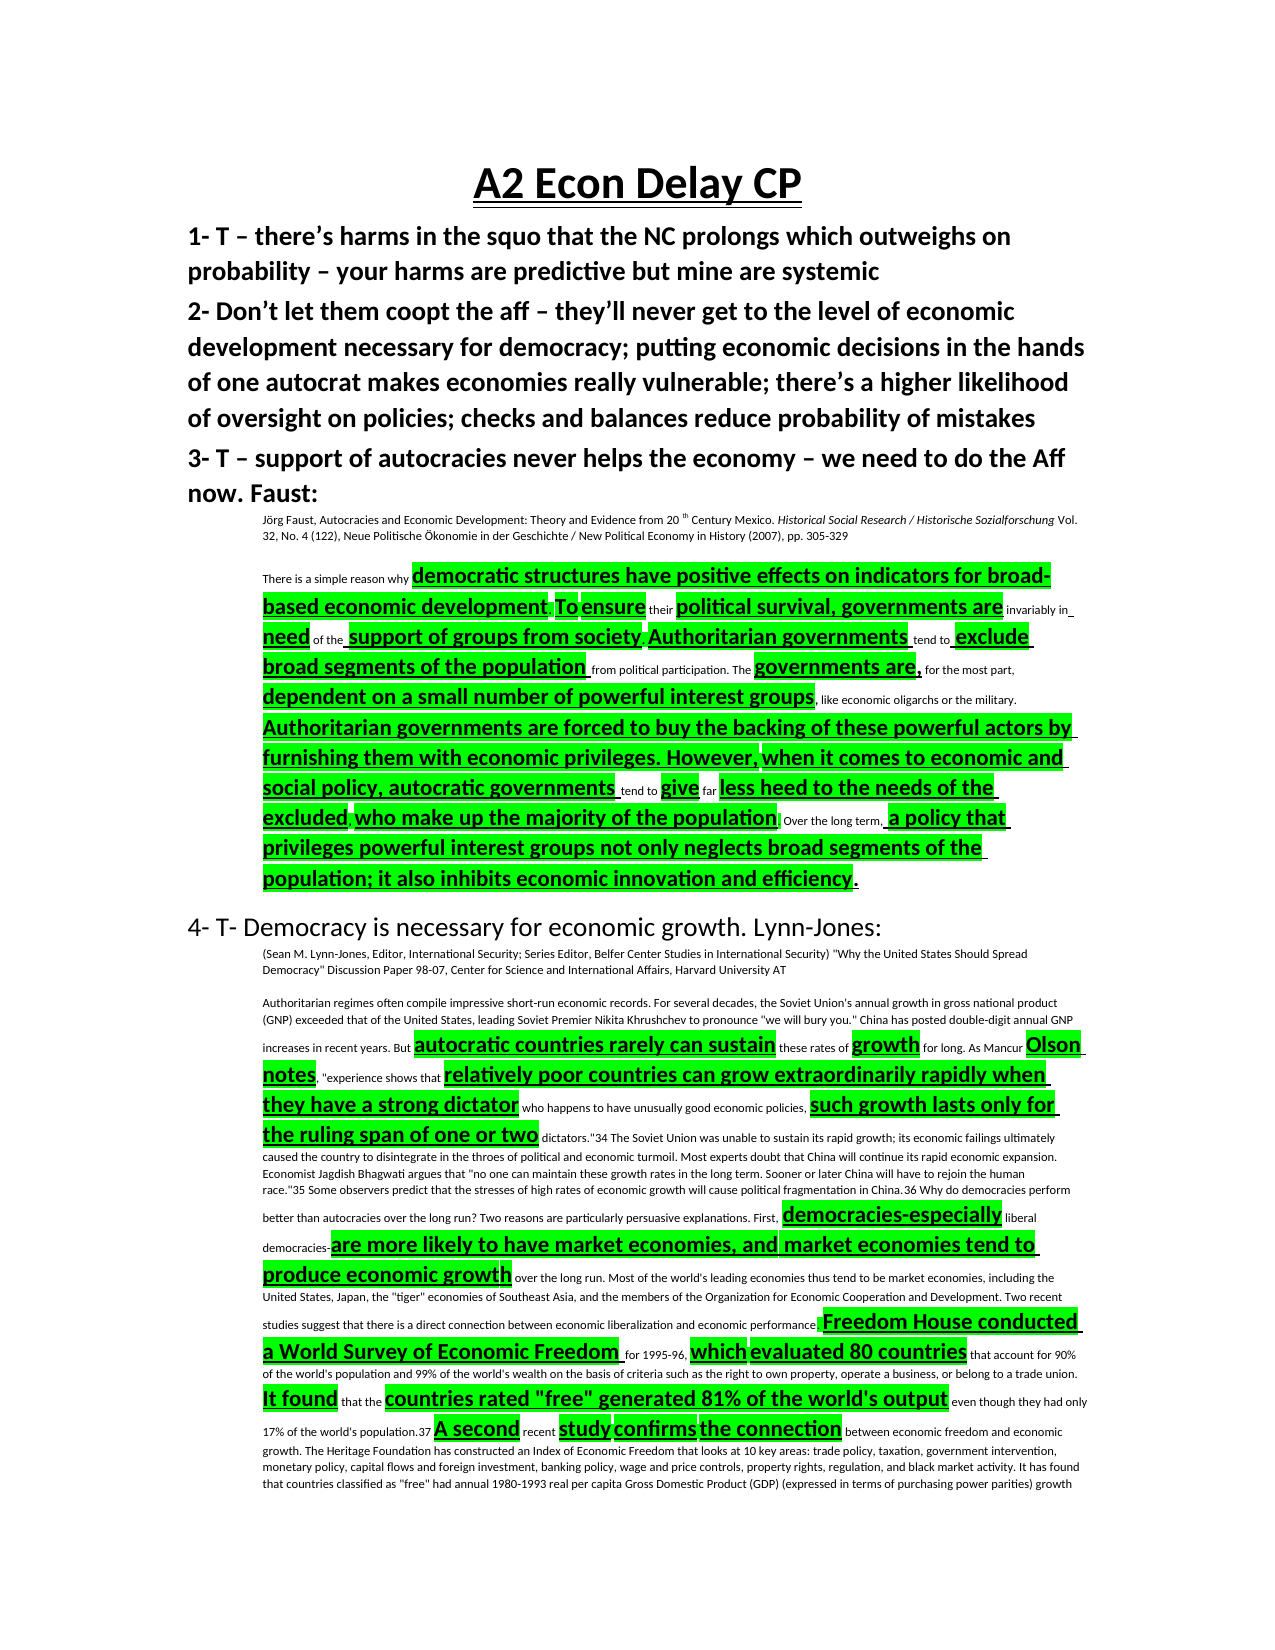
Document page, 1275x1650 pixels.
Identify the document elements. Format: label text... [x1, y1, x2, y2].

text (Sean M. Lynn-Jones, Editor, International Security; Series Editor, Belfer Center Studies in International Security) "Why the United States Should Spread Democracy" Discussion Paper 98-07, Center for Science and International Affairs, Harvard University AT [262, 946, 1087, 978]
subtitle 3- T – support of autocracies never helps the economy – we need to do the Aff now. Faust: [187, 441, 1087, 509]
text Jörg Faust, Autocracies and Economic Development: Theory and Evidence from 20 th Century Mexico. Historical Social Research / Historische Sozialforschung Vol. 32, No. 4 (122), Neue Politische Ökonomie in der Geschichte / New Political Economy in History (2007), pp. 305-329 [262, 512, 1087, 544]
subtitle 4- T- Democracy is necessary for economic growth. Lynn-Jones: [187, 911, 1087, 943]
subtitle 1- T – there’s harms in the squo that the NC prolongs which outweighs on probability – your harms are predictive but mine are systemic [187, 219, 1087, 287]
text There is a simple reason why democratic structures have positive effects on indicators for broad-based economic development. To ensure their political survival, governments are invariably in need of the support of groups from society. Authoritarian governments tend to exclude broad segments of the population from political participation. The governments are, for the most part, dependent on a small number of powerful interest groups, like economic oligarchs or the military. Authoritarian governments are forced to buy the backing of these powerful actors by furnishing them with economic privileges. However, when it comes to economic and social policy, autocratic governments tend to give far less heed to the needs of the excluded, who make up the majority of the population. Over the long term, a policy that privileges powerful interest groups not only neglects broad segments of the population; it also inhibits economic innovation and efficiency. [262, 562, 1087, 892]
subtitle A2 Econ Delay CP [187, 154, 1087, 210]
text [262, 996, 1087, 1491]
subtitle 2- Don’t let them coopt the aff – they’ll never get to the level of economic development necessary for democracy; putting economic decisions in the hands of one autocrat makes economies really vulnerable; there’s a higher likelihood of oversight on policies; checks and balances reduce probability of mistakes [187, 294, 1087, 434]
